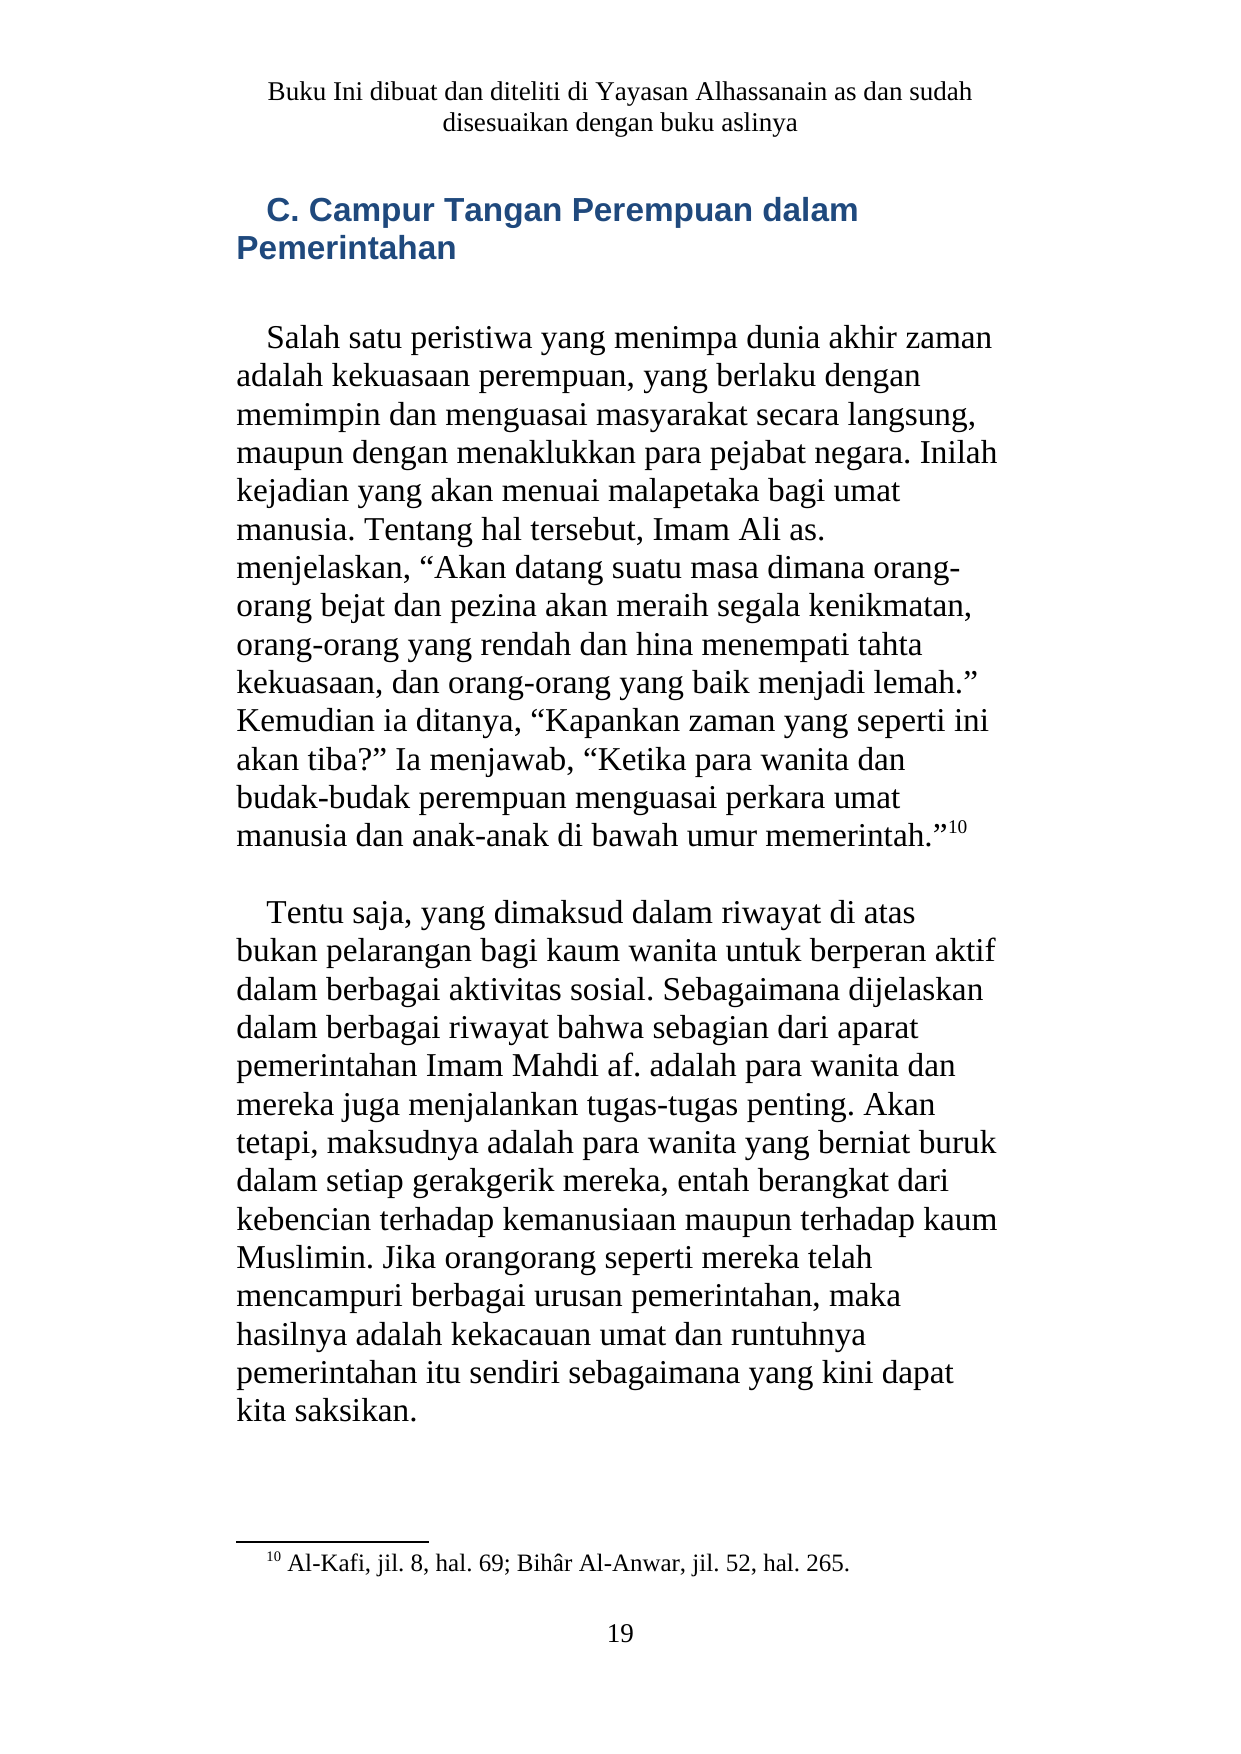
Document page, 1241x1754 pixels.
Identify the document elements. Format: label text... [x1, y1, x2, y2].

subtitle C. Campur Tangan Perempuan dalam Pemerintahan [236, 190, 1004, 267]
text Tentu saja, yang dimaksud dalam riwayat di atas bukan pelarangan bagi kaum wanita untuk berperan aktif dalam berbagai aktivitas sosial. Sebagaimana dijelaskan dalam berbagai riwayat bahwa sebagian dari aparat pemerintahan Imam Mahdi af. adalah para wanita dan mereka juga menjalankan tugas-tugas penting. Akan tetapi, maksudnya adalah para wanita yang berniat buruk dalam setiap gerakgerik mereka, entah berangkat dari kebencian terhadap kemanusiaan maupun terhadap kaum Muslimin. Jika orangorang seperti mereka telah mencampuri berbagai urusan pemerintahan, maka hasilnya adalah kekacauan umat dan runtuhnya pemerintahan itu sendiri sebagaimana yang kini dapat kita saksikan. [236, 892, 1004, 1429]
text Salah satu peristiwa yang menimpa dunia akhir zaman adalah kekuasaan perempuan, yang berlaku dengan memimpin dan menguasai masyarakat secara langsung, maupun dengan menaklukkan para pejabat negara. Inilah kejadian yang akan menuai malapetaka bagi umat manusia. Tentang hal tersebut, Imam Ali as. menjelaskan, “Akan datang suatu masa dimana orang-orang bejat dan pezina akan meraih segala kenikmatan, orang-orang yang rendah dan hina menempati tahta kekuasaan, dan orang-orang yang baik menjadi lemah.” Kemudian ia ditanya, “Kapankan zaman yang seperti ini akan tiba?” Ia menjawab, “Ketika para wanita dan budak-budak perempuan menguasai perkara umat manusia dan anak-anak di bawah umur memerintah.” [236, 317, 1004, 854]
